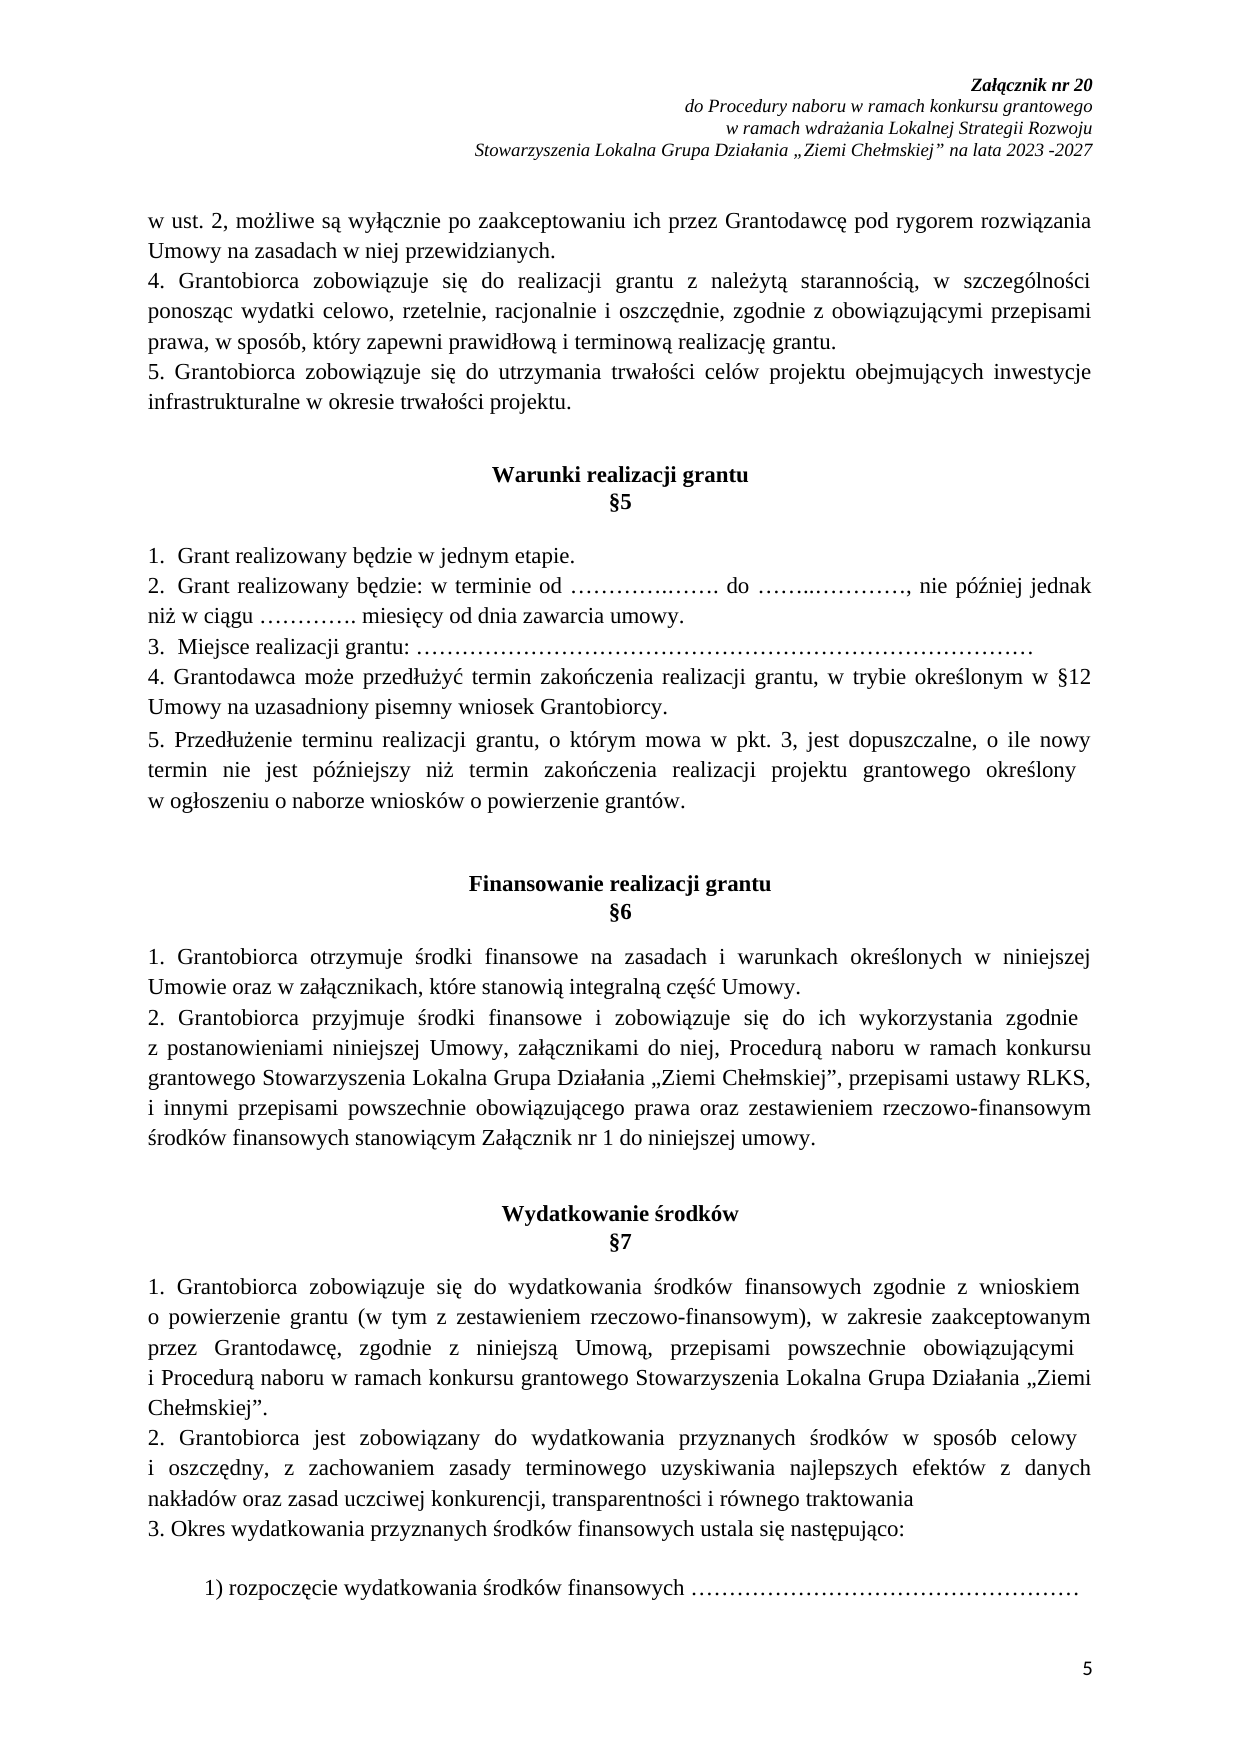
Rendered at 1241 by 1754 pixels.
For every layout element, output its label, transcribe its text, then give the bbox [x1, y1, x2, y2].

list 5. Grantobiorca zobowiązuje się do utrzymania trwałości celów projektu obejmujących inwestycje infrastrukturalne w okresie trwałości projektu. [148, 358, 1093, 414]
list 4. Grantobiorca zobowiązuje się do realizacji grantu z należytą starannością, w szczególności ponosząc wydatki celowo, rzetelnie, racjonalnie i oszczędnie, zgodnie z obowiązującymi przepisami prawa, w sposób, który zapewni prawidłową i terminową realizację grantu. [148, 267, 1093, 354]
list 1) rozpoczęcie wydatkowania środków finansowych …………………………………………… [204, 1573, 1093, 1600]
text Wydatkowanie środków §7 [148, 1200, 1093, 1254]
text §5 [148, 488, 1093, 514]
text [148, 207, 1093, 263]
text 4. Grantodawca może przedłużyć termin zakończenia realizacji grantu, w trybie określonym w §12 Umowy na uzasadniony pisemny wniosek Grantobiorcy. [148, 663, 1093, 719]
text 2. Grantobiorca przyjmuje środki finansowe i zobowiązuje się do ich wykorzystania zgodnie z postanowieniami niniejszej Umowy, załącznikami do niej, Procedurą naboru w ramach konkursu grantowego Stowarzyszenia Lokalna Grupa Działania „Ziemi Chełmskiej”, przepisami ustawy RLKS, i innymi przepisami powszechnie obowiązującego prawa oraz zestawieniem rzeczowo-finansowym środków finansowych stanowiącym Załącznik nr 1 do niniejszej umowy. [148, 1003, 1093, 1151]
text 5. Przedłużenie terminu realizacji grantu, o którym mowa w pkt. 3, jest dopuszczalne, o ile nowy termin nie jest późniejszy niż termin zakończenia realizacji projektu grantowego określony w ogłoszeniu o naborze wniosków o powierzenie grantów. [148, 726, 1093, 813]
list Grant realizowany będzie w jednym etapie. [148, 542, 1093, 568]
list 2. Grantobiorca jest zobowiązany do wydatkowania przyznanych środków w sposób celowy i oszczędny, z zachowaniem zasady terminowego uzyskiwania najlepszych efektów z danych nakładów oraz zasad uczciwej konkurencji, transparentności i równego traktowania [148, 1424, 1093, 1511]
list Grant realizowany będzie: w terminie od ………….……. do ……..…………, nie później jednak niż w ciągu …………. miesięcy od dnia zawarcia umowy. [148, 572, 1093, 629]
list §6 [148, 898, 1093, 924]
text 1. Grantobiorca otrzymuje środki finansowe na zasadach i warunkach określonych w niniejszej Umowie oraz w załącznikach, które stanowią integralną część Umowy. [148, 943, 1093, 1000]
text Warunki realizacji grantu [148, 461, 1093, 488]
list 3. Okres wydatkowania przyznanych środków finansowych ustala się następująco: [148, 1515, 1093, 1541]
text 1. Grantobiorca zobowiązuje się do wydatkowania środków finansowych zgodnie z wnioskiem o powierzenie grantu (w tym z zestawieniem rzeczowo-finansowym), w zakresie zaakceptowanym przez Grantodawcę, zgodnie z niniejszą Umową, przepisami powszechnie obowiązującymi i Procedurą naboru w ramach konkursu grantowego Stowarzyszenia Lokalna Grupa Działania „Ziemi Chełmskiej”. [148, 1273, 1093, 1420]
list Finansowanie realizacji grantu [148, 869, 1093, 896]
list Miejsce realizacji grantu: ……………………………………………………………………… [148, 633, 1093, 659]
